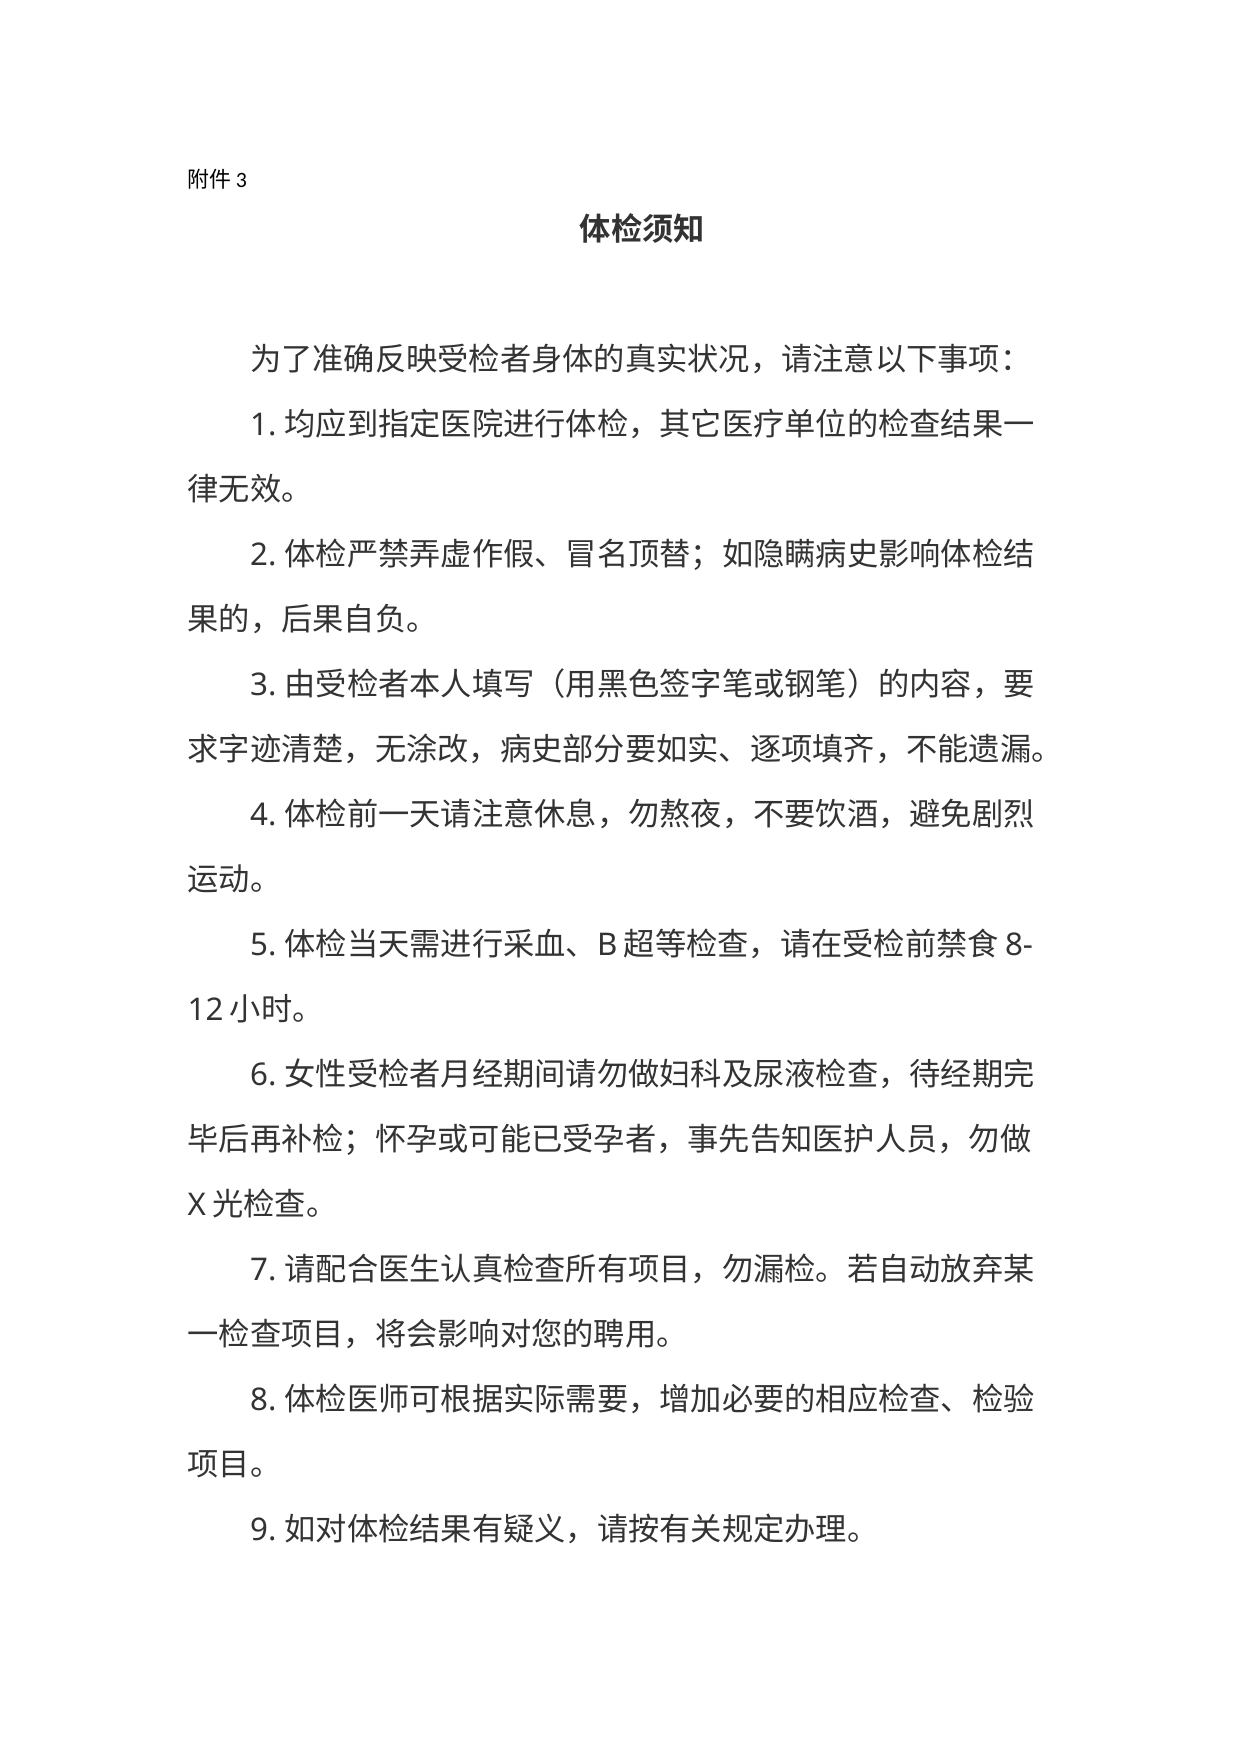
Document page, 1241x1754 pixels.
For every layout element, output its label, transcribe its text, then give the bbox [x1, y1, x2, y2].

text 2. 体检严禁弄虚作假、冒名顶替；如隐瞒病史影响体检结果的，后果自负。 [187, 519, 1053, 649]
text 1. 均应到指定医院进行体检，其它医疗单位的检查结果一律无效。 [187, 389, 1053, 519]
text 7. 请配合医生认真检查所有项目，勿漏检。若自动放弃某一检查项目，将会影响对您的聘用。 [187, 1234, 1053, 1364]
text 为了准确反映受检者身体的真实状况，请注意以下事项： [187, 324, 1053, 389]
text 3. 由受检者本人填写（用黑色签字笔或钢笔）的内容，要求字迹清楚，无涂改，病史部分要如实、逐项填齐，不能遗漏。 [187, 649, 1053, 779]
text 8. 体检医师可根据实际需要，增加必要的相应检查、检验项目。 [187, 1364, 1053, 1494]
text 附件3 [187, 162, 1053, 194]
text 6. 女性受检者月经期间请勿做妇科及尿液检查，待经期完毕后再补检；怀孕或可能已受孕者，事先告知医护人员，勿做X光检查。 [187, 1039, 1053, 1234]
text 4. 体检前一天请注意休息，勿熬夜，不要饮酒，避免剧烈运动。 [187, 779, 1053, 909]
text 9. 如对体检结果有疑义，请按有关规定办理。 [187, 1494, 1053, 1559]
text 5. 体检当天需进行采血、B超等检查，请在受检前禁食8-12小时。 [187, 909, 1053, 1039]
text 体检须知 [187, 194, 1053, 259]
